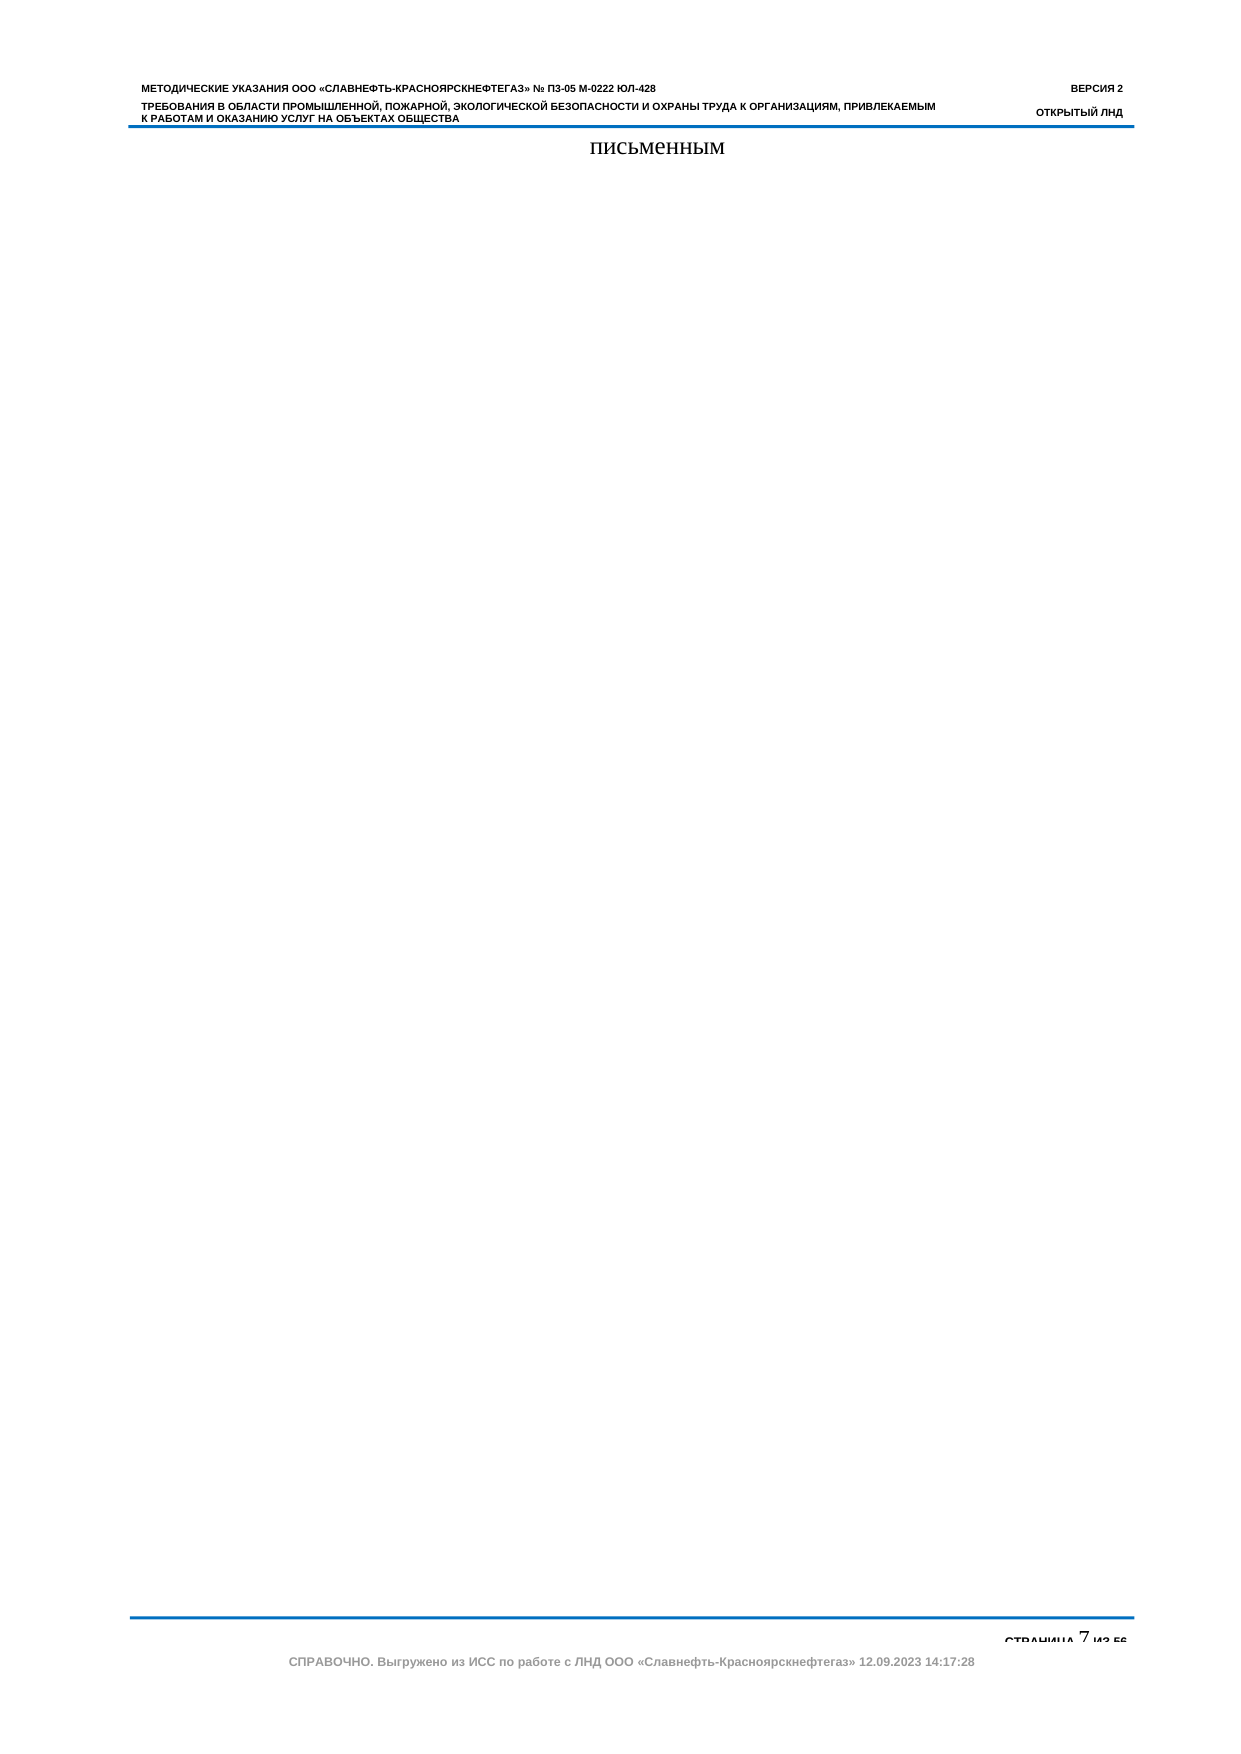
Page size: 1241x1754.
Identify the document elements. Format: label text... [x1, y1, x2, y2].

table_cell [576, 127, 1156, 159]
table_cell — [415, 127, 576, 159]
table_cell АКТ-ДОПУСК [110, 127, 415, 159]
